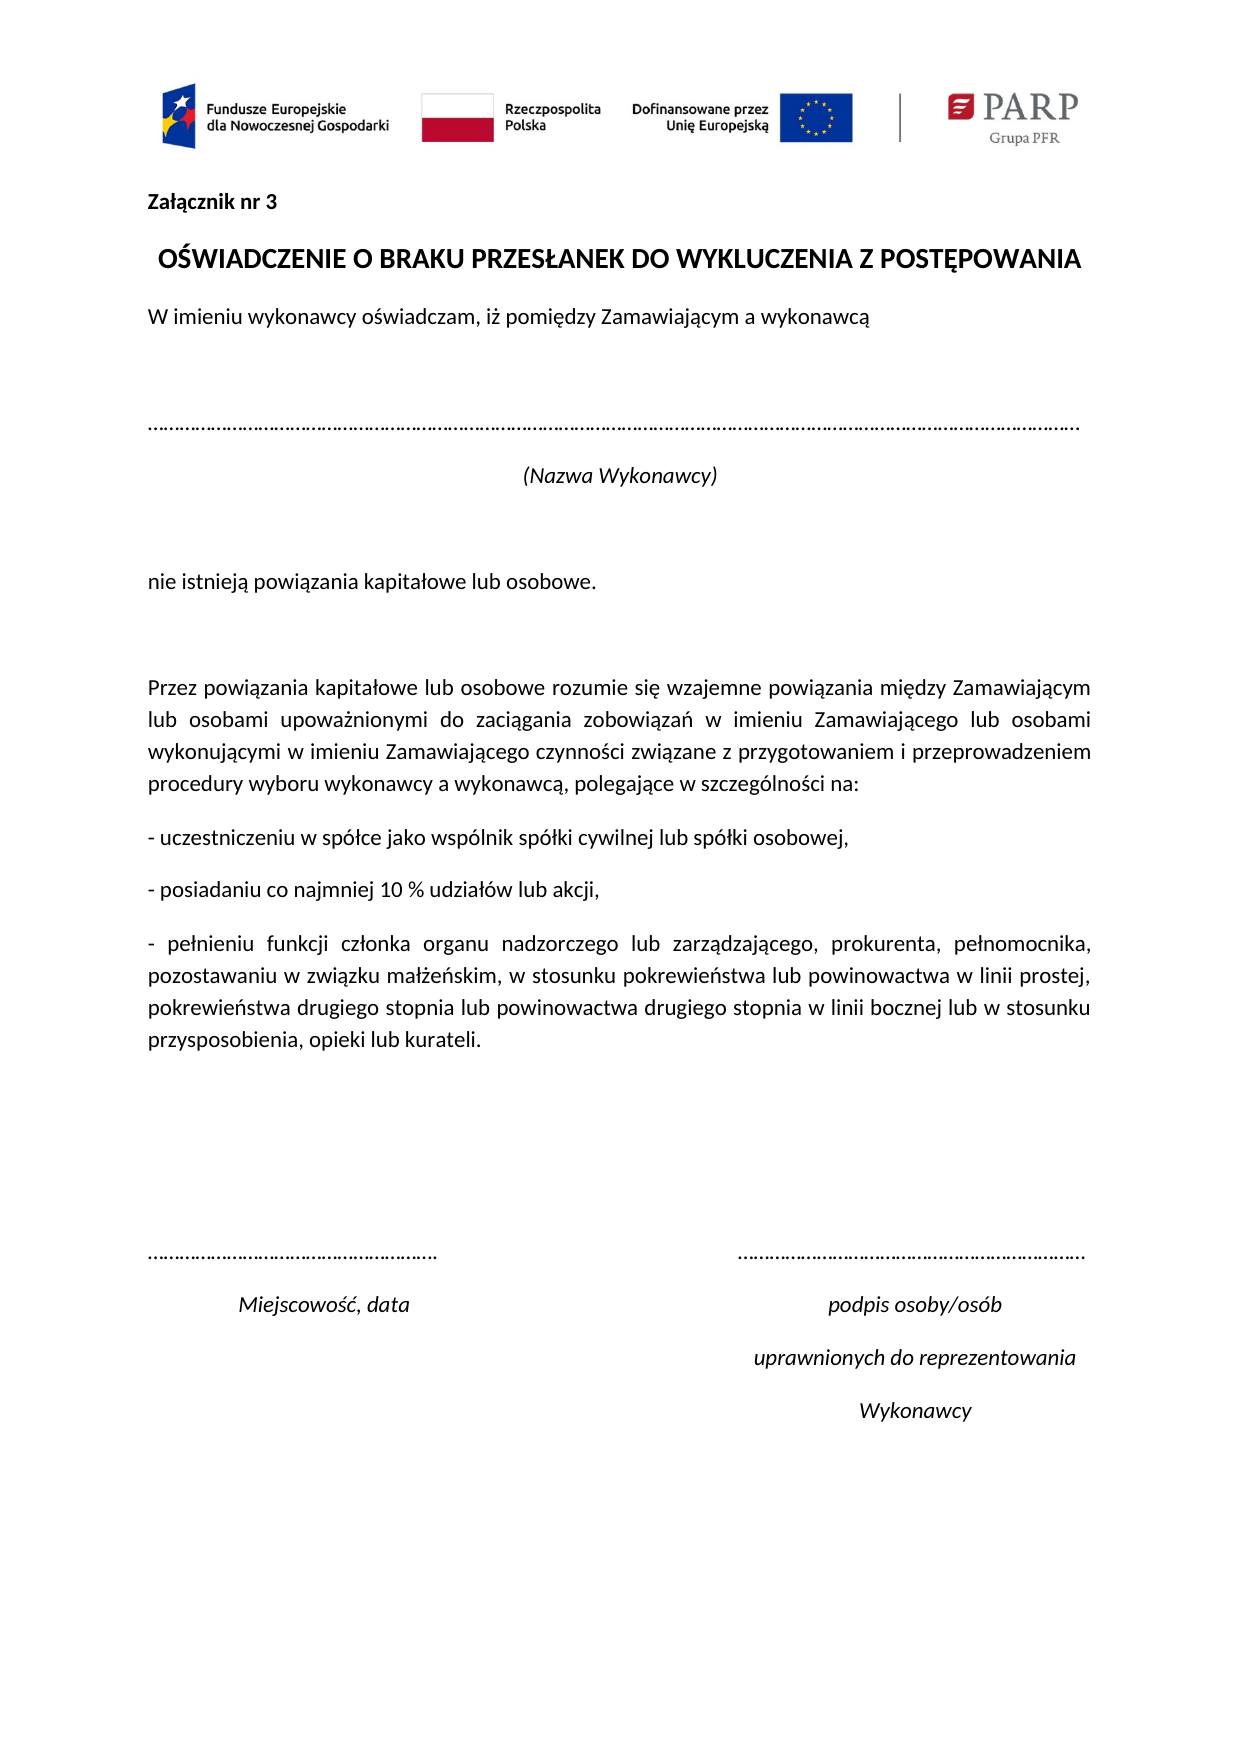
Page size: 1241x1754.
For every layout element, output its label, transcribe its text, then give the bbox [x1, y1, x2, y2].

text nie istnieją powiązania kapitałowe lub osobowe. [148, 567, 1093, 595]
text ………………………………………………. ………………………………………………………… [148, 1237, 1093, 1265]
text …………………………………………………………………………………………………………………………………………………………… [148, 408, 1093, 436]
text Załącznik nr 3 [148, 187, 1093, 215]
text W imieniu wykonawcy oświadczam, iż pomiędzy Zamawiającym a wykonawcą [148, 302, 1093, 330]
text uprawnionych do reprezentowania [664, 1343, 1093, 1371]
text (Nazwa Wykonawcy) [148, 461, 1093, 489]
picture [147, 73, 1093, 159]
text Miejscowość, data podpis osoby/osób [148, 1290, 1093, 1318]
text - posiadaniu co najmniej 10 % udziałów lub akcji, [148, 876, 1093, 904]
text Wykonawcy [664, 1396, 1093, 1424]
text OŚWIADCZENIE O BRAKU PRZESŁANEK DO WYKLUCZENIA Z POSTĘPOWANIA [148, 240, 1093, 276]
text - pełnieniu funkcji członka organu nadzorczego lub zarządzającego, prokurenta, pełnomocnika, pozostawaniu w związku małżeńskim, w stosunku pokrewieństwa lub powinowactwa w linii prostej, pokrewieństwa drugiego stopnia lub powinowactwa drugiego stopnia w linii bocznej lub w stosunku przysposobienia, opieki lub kurateli. [148, 929, 1093, 1053]
text Przez powiązania kapitałowe lub osobowe rozumie się wzajemne powiązania między Zamawiającym lub osobami upoważnionymi do zaciągania zobowiązań w imieniu Zamawiającego lub osobami wykonującymi w imieniu Zamawiającego czynności związane z przygotowaniem i przeprowadzeniem procedury wyboru wykonawcy a wykonawcą, polegające w szczególności na: [148, 673, 1093, 798]
text - uczestniczeniu w spółce jako wspólnik spółki cywilnej lub spółki osobowej, [148, 823, 1093, 851]
